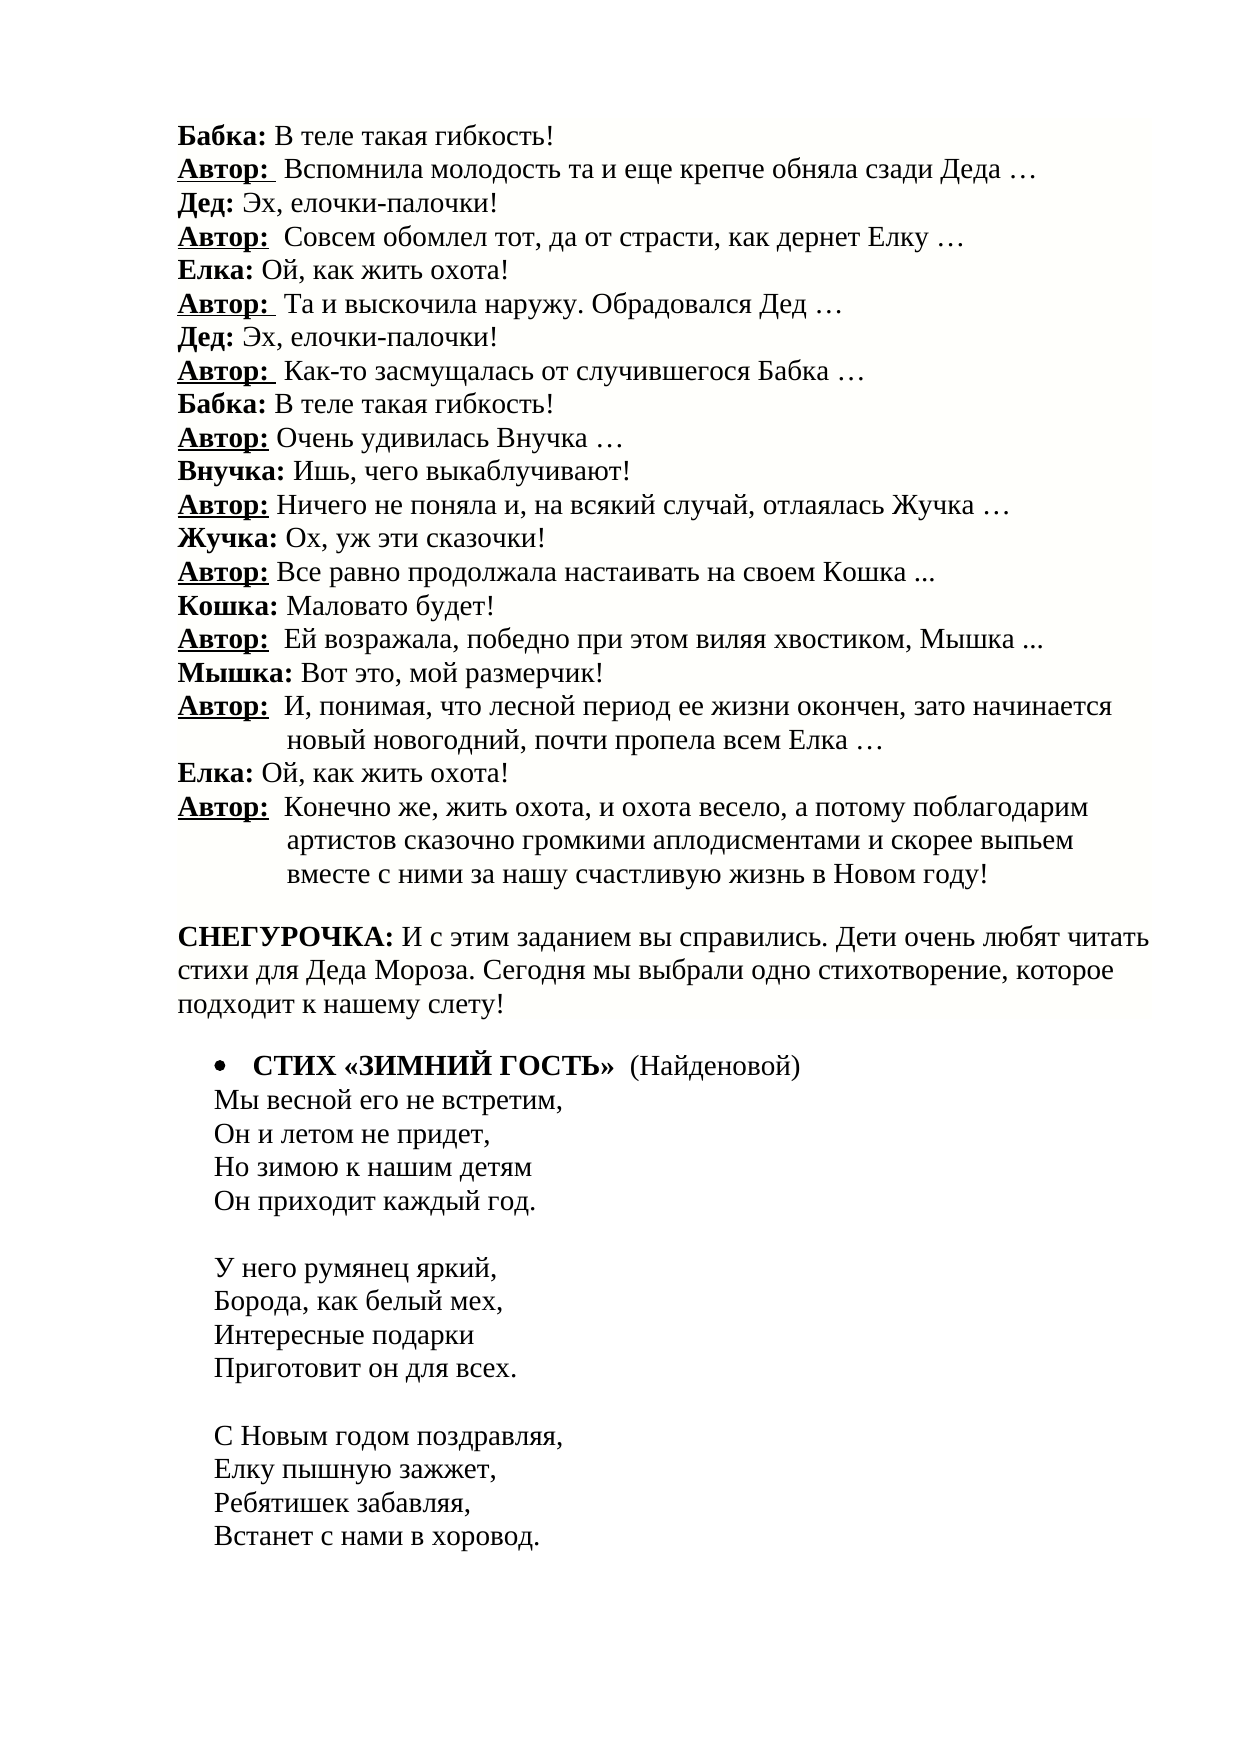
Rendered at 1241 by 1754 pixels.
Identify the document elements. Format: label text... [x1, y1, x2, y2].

text Автор: Очень удивилась Внучка … [177, 420, 1152, 453]
text артистов сказочно громкими аплодисментами и скорее выпьем [177, 822, 1152, 856]
text Автор: Та и выскочила наружу. Обрадовался Дед … [177, 286, 1152, 319]
text Автор: Все равно продолжала настаивать на своем Кошка ... [177, 554, 1152, 588]
text С Новым годом поздравляя, Елку пышную зажжет, Ребятишек забавляя, Встанет с нами в хоровод. [177, 1418, 1152, 1552]
text Дед: Эх, елочки-палочки! [177, 319, 1152, 353]
text Автор: Совсем обомлел тот, да от страсти, как дернет Елку … [177, 219, 1152, 252]
text Автор: Ей возражала, победно при этом виляя хвостиком, Мышка ... [177, 621, 1152, 655]
text Елка: Ой, как жить охота! [177, 252, 1152, 286]
text Внучка: Ишь, чего выкаблучивают! [177, 453, 1152, 487]
text Автор: Конечно же, жить охота, и охота весело, а потому поблагодарим [177, 789, 1152, 822]
text вместе с ними за нашу счастливую жизнь в Новом году! [177, 856, 1152, 889]
text Автор: И, понимая, что лесной период ее жизни окончен, зато начинается [177, 688, 1152, 722]
text У него румянец яркий, Борода, как белый мех, Интересные подарки Приготовит он для всех. [177, 1250, 1152, 1384]
list СТИХ «ЗИМНИЙ ГОСТЬ» (Найденовой) [215, 1048, 1152, 1082]
text Бабка: В теле такая гибкость! [177, 118, 1152, 152]
text Дед: Эх, елочки-палочки! [177, 185, 1152, 219]
text Автор: Ничего не поняла и, на всякий случай, отлаялась Жучка … [177, 487, 1152, 521]
text Кошка: Маловато будет! [177, 588, 1152, 621]
text Автор: Как-то засмущалась от случившегося Бабка … [177, 353, 1152, 386]
text Жучка: Ох, уж эти сказочки! [177, 521, 1152, 554]
text Мы весной его не встретим, Он и летом не придет, Но зимою к нашим детям Он приходит каждый год. [177, 1082, 1152, 1216]
text Мышка: Вот это, мой размерчик! [177, 655, 1152, 688]
text Елка: Ой, как жить охота! [177, 755, 1152, 789]
text Автор: Вспомнила молодость та и еще крепче обняла сзади Деда … [177, 152, 1152, 185]
text Бабка: В теле такая гибкость! [177, 386, 1152, 420]
text СНЕГУРОЧКА: И с этим заданием вы справились. Дети очень любят читать стихи для Деда Мороза. Сегодня мы выбрали одно стихотворение, которое подходит к нашему слету! [177, 919, 1152, 1019]
text новый новогодний, почти пропела всем Елка … [177, 722, 1152, 755]
